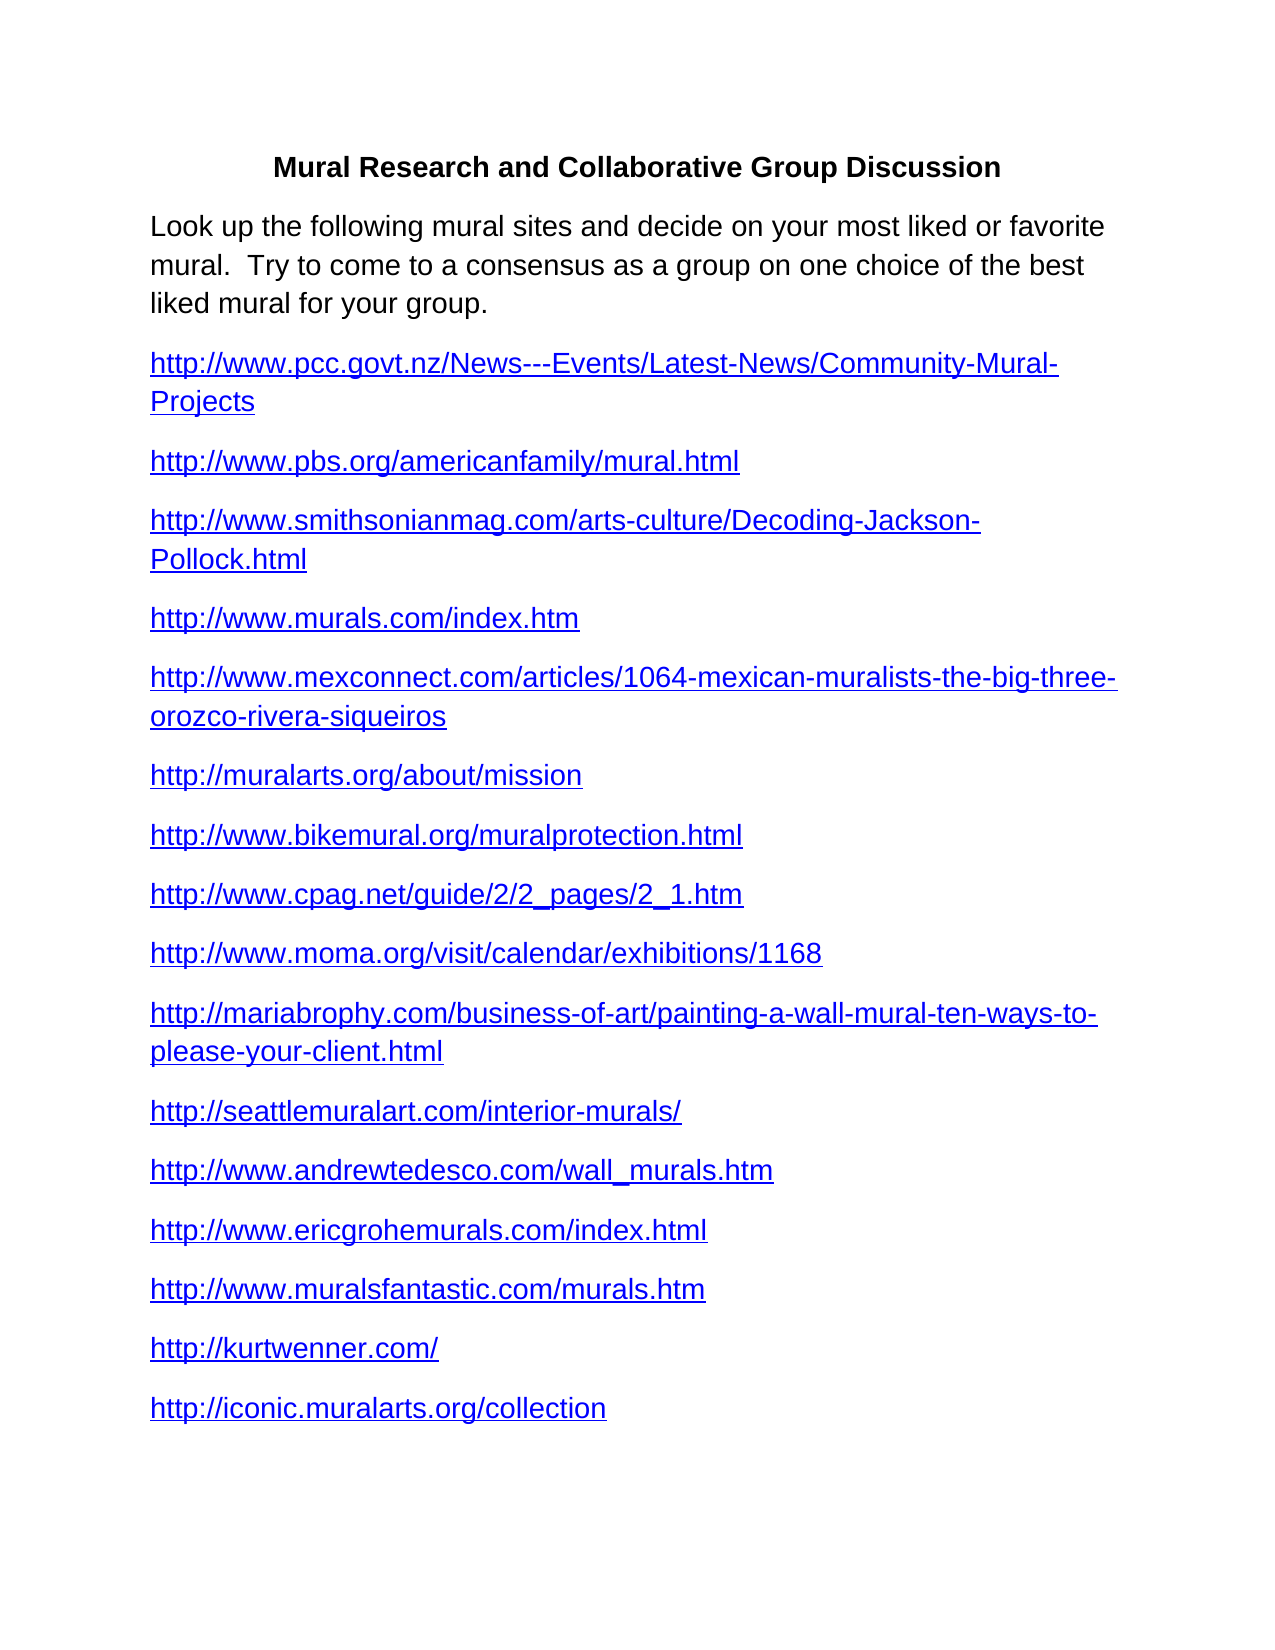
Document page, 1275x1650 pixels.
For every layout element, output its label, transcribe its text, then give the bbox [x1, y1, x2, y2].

text http://www.cpag.net/guide/2/2_pages/2_1.htm [150, 877, 1125, 911]
text http://mariabrophy.com/business-of-art/painting-a-wall-mural-ten-ways-to-please-your-client.html [150, 996, 1125, 1068]
text http://www.smithsonianmag.com/arts-culture/Decoding-Jackson-Pollock.html [150, 503, 1125, 575]
text http://www.ericgrohemurals.com/index.html [150, 1212, 1125, 1246]
text http://muralarts.org/about/mission [150, 758, 1125, 792]
text http://www.muralsfantastic.com/murals.htm [150, 1272, 1125, 1305]
text http://www.andrewtedesco.com/wall_murals.htm [150, 1153, 1125, 1187]
text Mural Research and Collaborative Group Discussion [150, 150, 1125, 183]
text http://www.pbs.org/americanfamily/mural.html [150, 444, 1125, 477]
text http://www.murals.com/index.htm [150, 601, 1125, 634]
text http://kurtwenner.com/ [150, 1331, 1125, 1365]
text http://seattlemuralart.com/interior-murals/ [150, 1094, 1125, 1127]
text http://www.bikemural.org/muralprotection.html [150, 818, 1125, 851]
text Look up the following mural sites and decide on your most liked or favorite mural. Try to come to a consensus as a group on one choice of the best liked mural for your group. [150, 209, 1125, 320]
text http://www.pcc.govt.nz/News---Events/Latest-News/Community-Mural-Projects [150, 346, 1125, 418]
text http://www.mexconnect.com/articles/1064-mexican-muralists-the-big-three-orozco-rivera-siqueiros [150, 660, 1125, 732]
text http://www.moma.org/visit/calendar/exhibitions/1168 [150, 936, 1125, 970]
text http://iconic.muralarts.org/collection [150, 1391, 1125, 1424]
